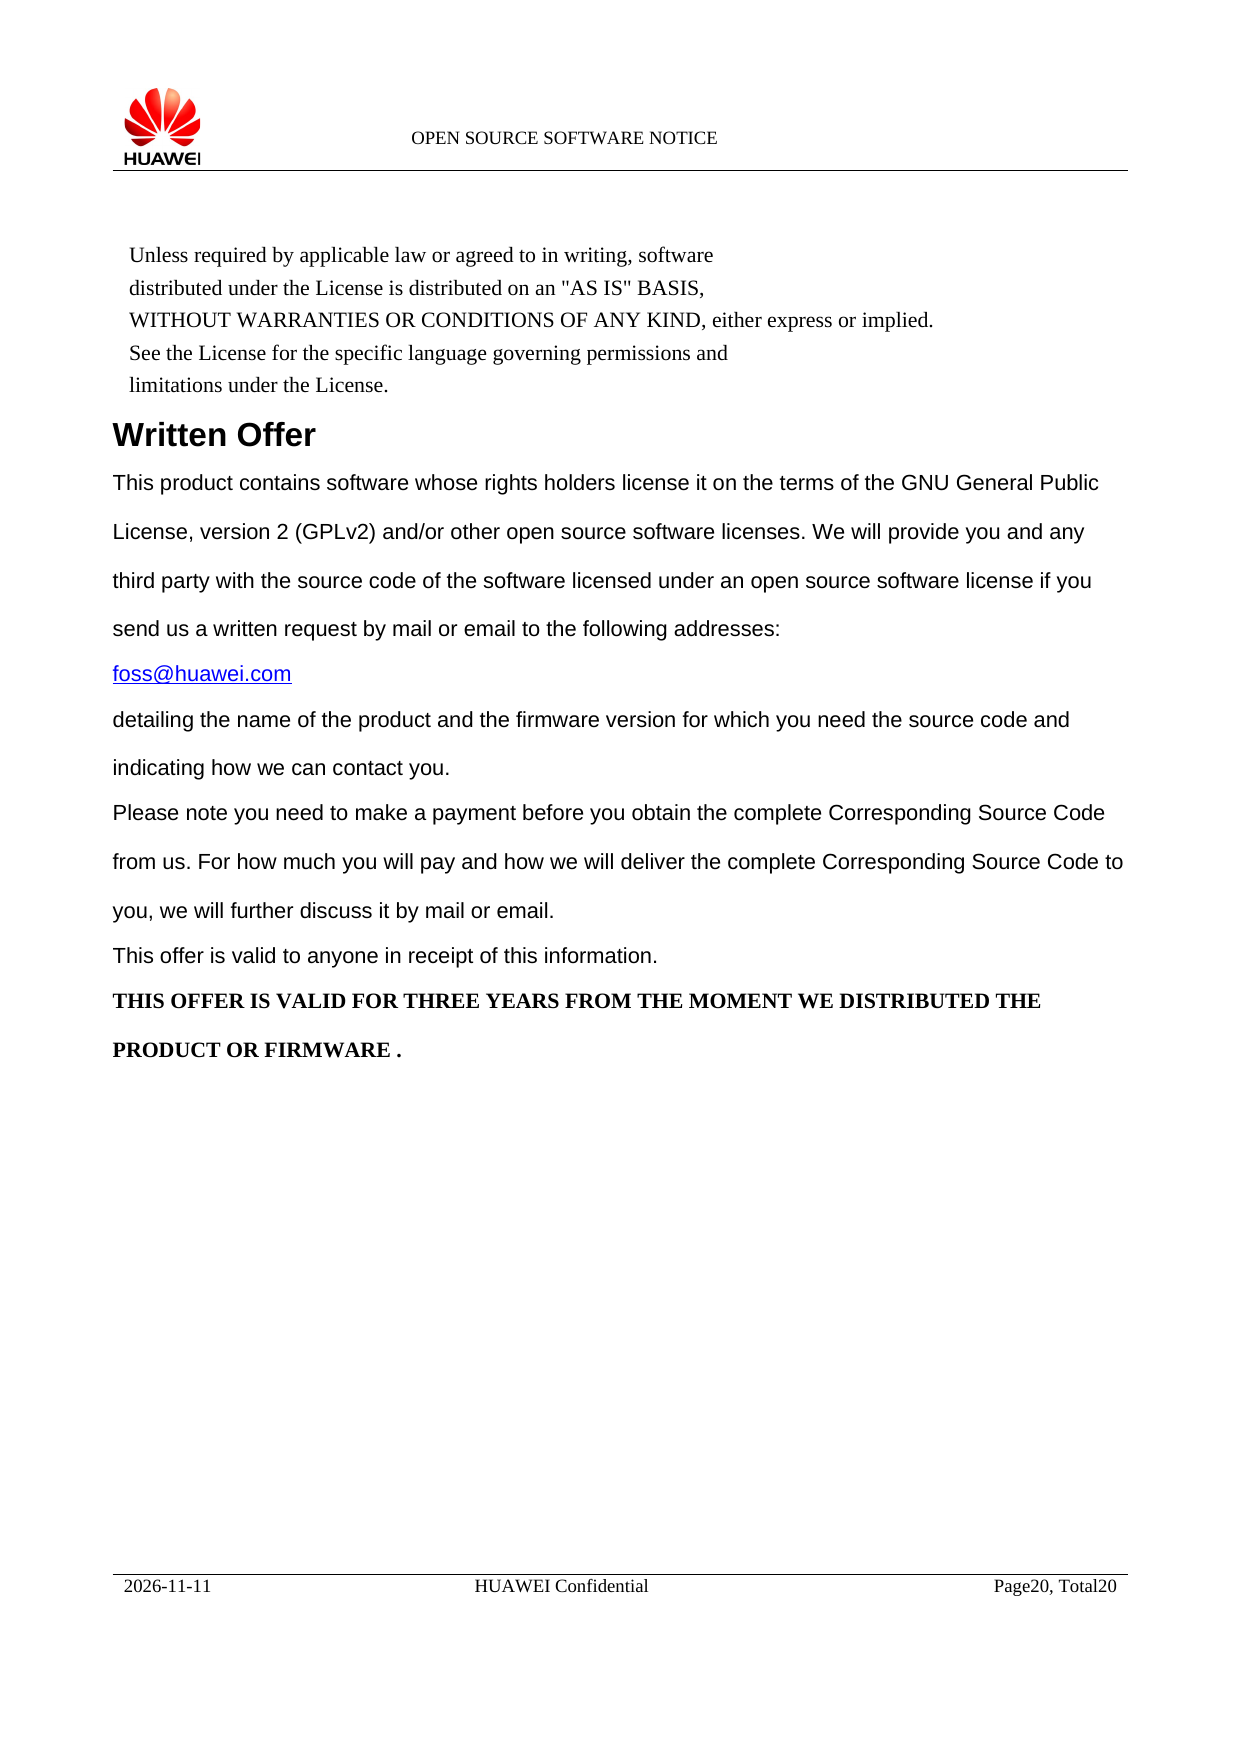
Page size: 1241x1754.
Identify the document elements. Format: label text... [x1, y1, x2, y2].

text Written Offer [112, 401, 1128, 466]
text This offer is valid for three years from the moment we distributed the product or firmware . [112, 984, 1128, 1066]
text foss@huawei.com [112, 658, 1128, 690]
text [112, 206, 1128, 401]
text detailing the name of the product and the firmware version for which you need the source code and indicating how we can contact you. [112, 703, 1128, 784]
picture [124, 88, 201, 165]
text This offer is valid to anyone in receipt of this information. [112, 939, 1128, 972]
text This product contains software whose rights holders license it on the terms of the GNU General Public License, version 2 (GPLv2) and/or other open source software licenses. We will provide you and any third party with the source code of the software licensed under an open source software license if you send us a written request by mail or email to the following addresses: [112, 466, 1128, 645]
text Please note you need to make a payment before you obtain the complete Corresponding Source Code from us. For how much you will pay and how we will deliver the complete Corresponding Source Code to you, we will further discuss it by mail or email. [112, 797, 1128, 927]
